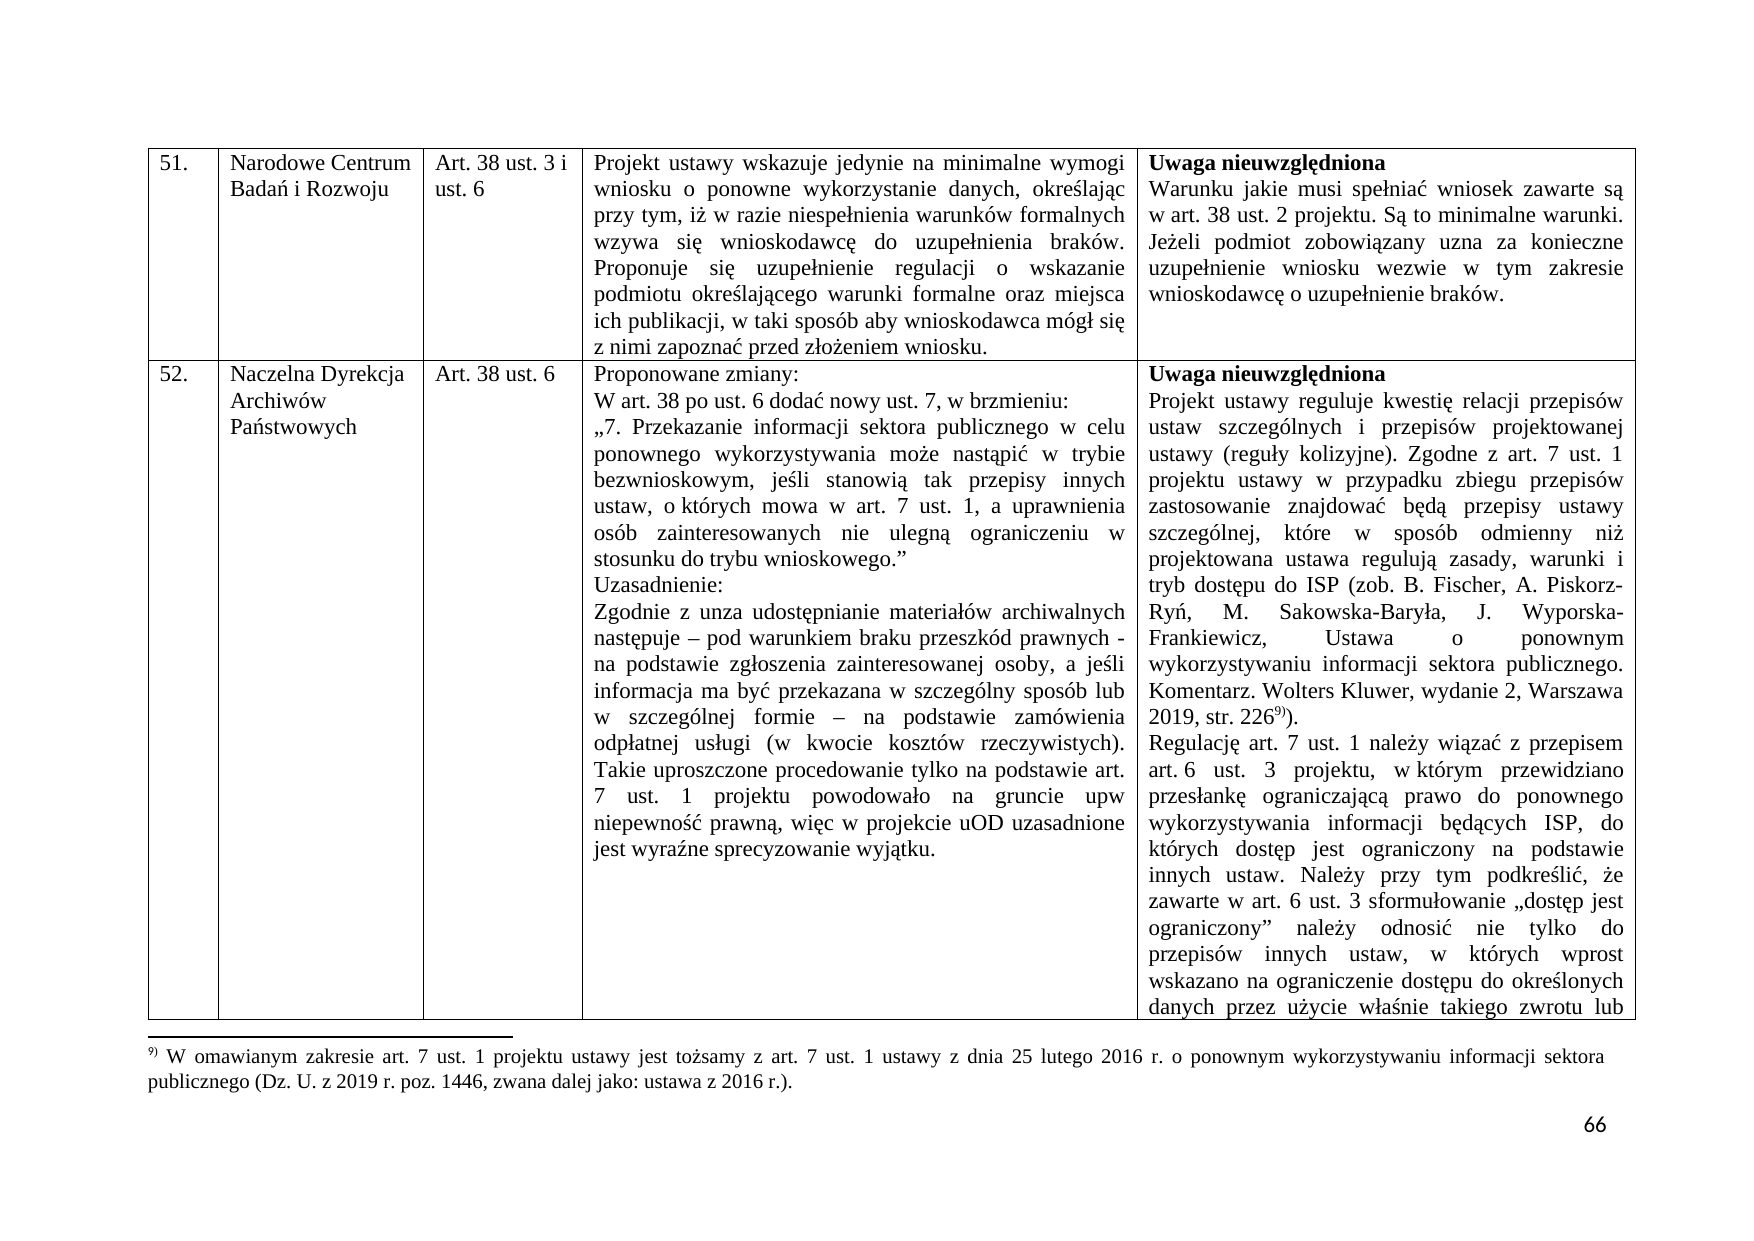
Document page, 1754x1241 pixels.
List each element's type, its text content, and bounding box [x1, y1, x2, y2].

table_cell [149, 361, 218, 1019]
table_cell Projekt ustawy wskazuje jedynie na minimalne wymogi wniosku o ponowne wykorzystanie danych, określając przy tym, iż w razie niespełnienia warunków formalnych wzywa się wnioskodawcę do uzupełnienia braków. Proponuje się uzupełnienie regulacji o wskazanie podmiotu określającego warunki formalne oraz miejsca ich publikacji, w taki sposób aby wnioskodawca mógł się z nimi zapoznać przed złożeniem wniosku. [583, 149, 1137, 359]
table_cell Uwaga nieuwzględniona Warunku jakie musi spełniać wniosek zawarte są w art. 38 ust. 2 projektu. Są to minimalne warunki. Jeżeli podmiot zobowiązany uzna za konieczne uzupełnienie wniosku wezwie w tym zakresie wnioskodawcę o uzupełnienie braków. [1138, 149, 1635, 359]
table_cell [219, 361, 423, 1019]
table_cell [583, 361, 1137, 1019]
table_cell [1138, 361, 1635, 1019]
table_cell Narodowe Centrum Badań i Rozwoju [219, 149, 423, 359]
table_cell [149, 149, 218, 359]
table_cell Art. 38 ust. 6 [424, 361, 582, 1019]
table_cell Art. 38 ust. 3 i ust. 6 [424, 149, 582, 359]
